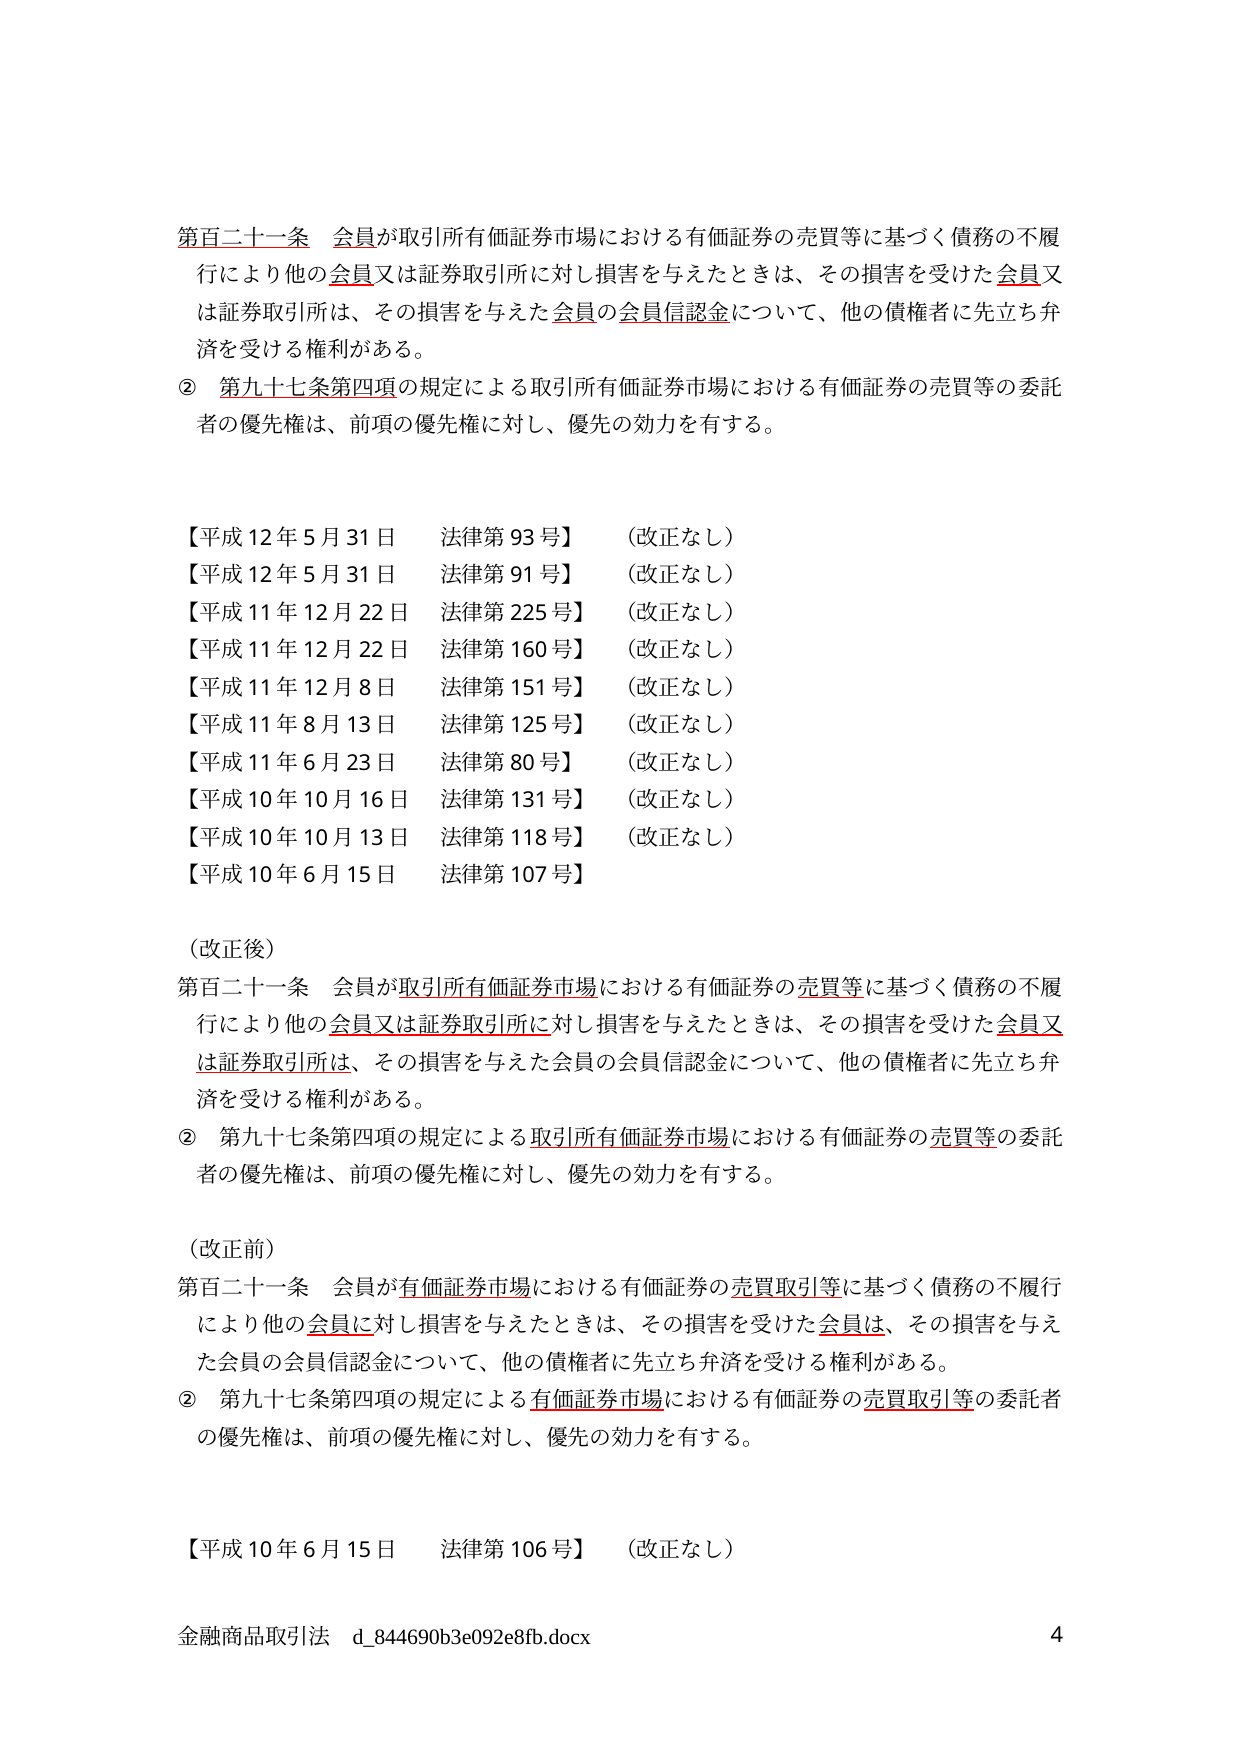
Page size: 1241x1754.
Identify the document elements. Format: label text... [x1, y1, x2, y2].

text 第百二十一条 会員が取引所有価証券市場における有価証券の売買等に基づく債務の不履行により他の会員又は証券取引所に対し損害を与えたときは、その損害を受けた会員又は証券取引所は、その損害を与えた会員の会員信認金について、他の債権者に先立ち弁済を受ける権利がある。 [177, 217, 1063, 367]
text ② 第九十七条第四項の規定による取引所有価証券市場における有価証券の売買等の委託者の優先権は、前項の優先権に対し、優先の効力を有する。 [177, 1117, 1063, 1192]
text 【平成11年8月13日 法律第125号】 （改正なし） [177, 704, 1063, 742]
text （改正後） [177, 929, 1063, 967]
text 【平成11年6月23日 法律第80号】 （改正なし） [177, 742, 1063, 779]
text 【平成11年12月22日 法律第160号】 （改正なし） [177, 629, 1063, 667]
text 【平成10年10月16日 法律第131号】 （改正なし） [177, 779, 1063, 817]
text 【平成12年5月31日 法律第91号】 （改正なし） [177, 554, 1063, 592]
text 【平成11年12月8日 法律第151号】 （改正なし） [177, 667, 1063, 704]
text 【平成10年6月15日 法律第106号】 （改正なし） [177, 1529, 1063, 1567]
text 【平成10年6月15日 法律第107号】 [177, 854, 1063, 892]
text （改正前） [177, 1229, 1063, 1267]
text 【平成12年5月31日 法律第93号】 （改正なし） [177, 517, 1063, 554]
text 第百二十一条 会員が取引所有価証券市場における有価証券の売買等に基づく債務の不履行により他の会員又は証券取引所に対し損害を与えたときは、その損害を受けた会員又は証券取引所は、その損害を与えた会員の会員信認金について、他の債権者に先立ち弁済を受ける権利がある。 [177, 967, 1063, 1117]
text 【平成10年10月13日 法律第118号】 （改正なし） [177, 817, 1063, 854]
text 【平成11年12月22日 法律第225号】 （改正なし） [177, 592, 1063, 629]
text 第百二十一条 会員が有価証券市場における有価証券の売買取引等に基づく債務の不履行により他の会員に対し損害を与えたときは、その損害を受けた会員は、その損害を与えた会員の会員信認金について、他の債権者に先立ち弁済を受ける権利がある。 [177, 1267, 1063, 1379]
text ② 第九十七条第四項の規定による有価証券市場における有価証券の売買取引等の委託者の優先権は、前項の優先権に対し、優先の効力を有する。 [177, 1379, 1063, 1454]
text ② 第九十七条第四項の規定による取引所有価証券市場における有価証券の売買等の委託者の優先権は、前項の優先権に対し、優先の効力を有する。 [177, 367, 1063, 442]
